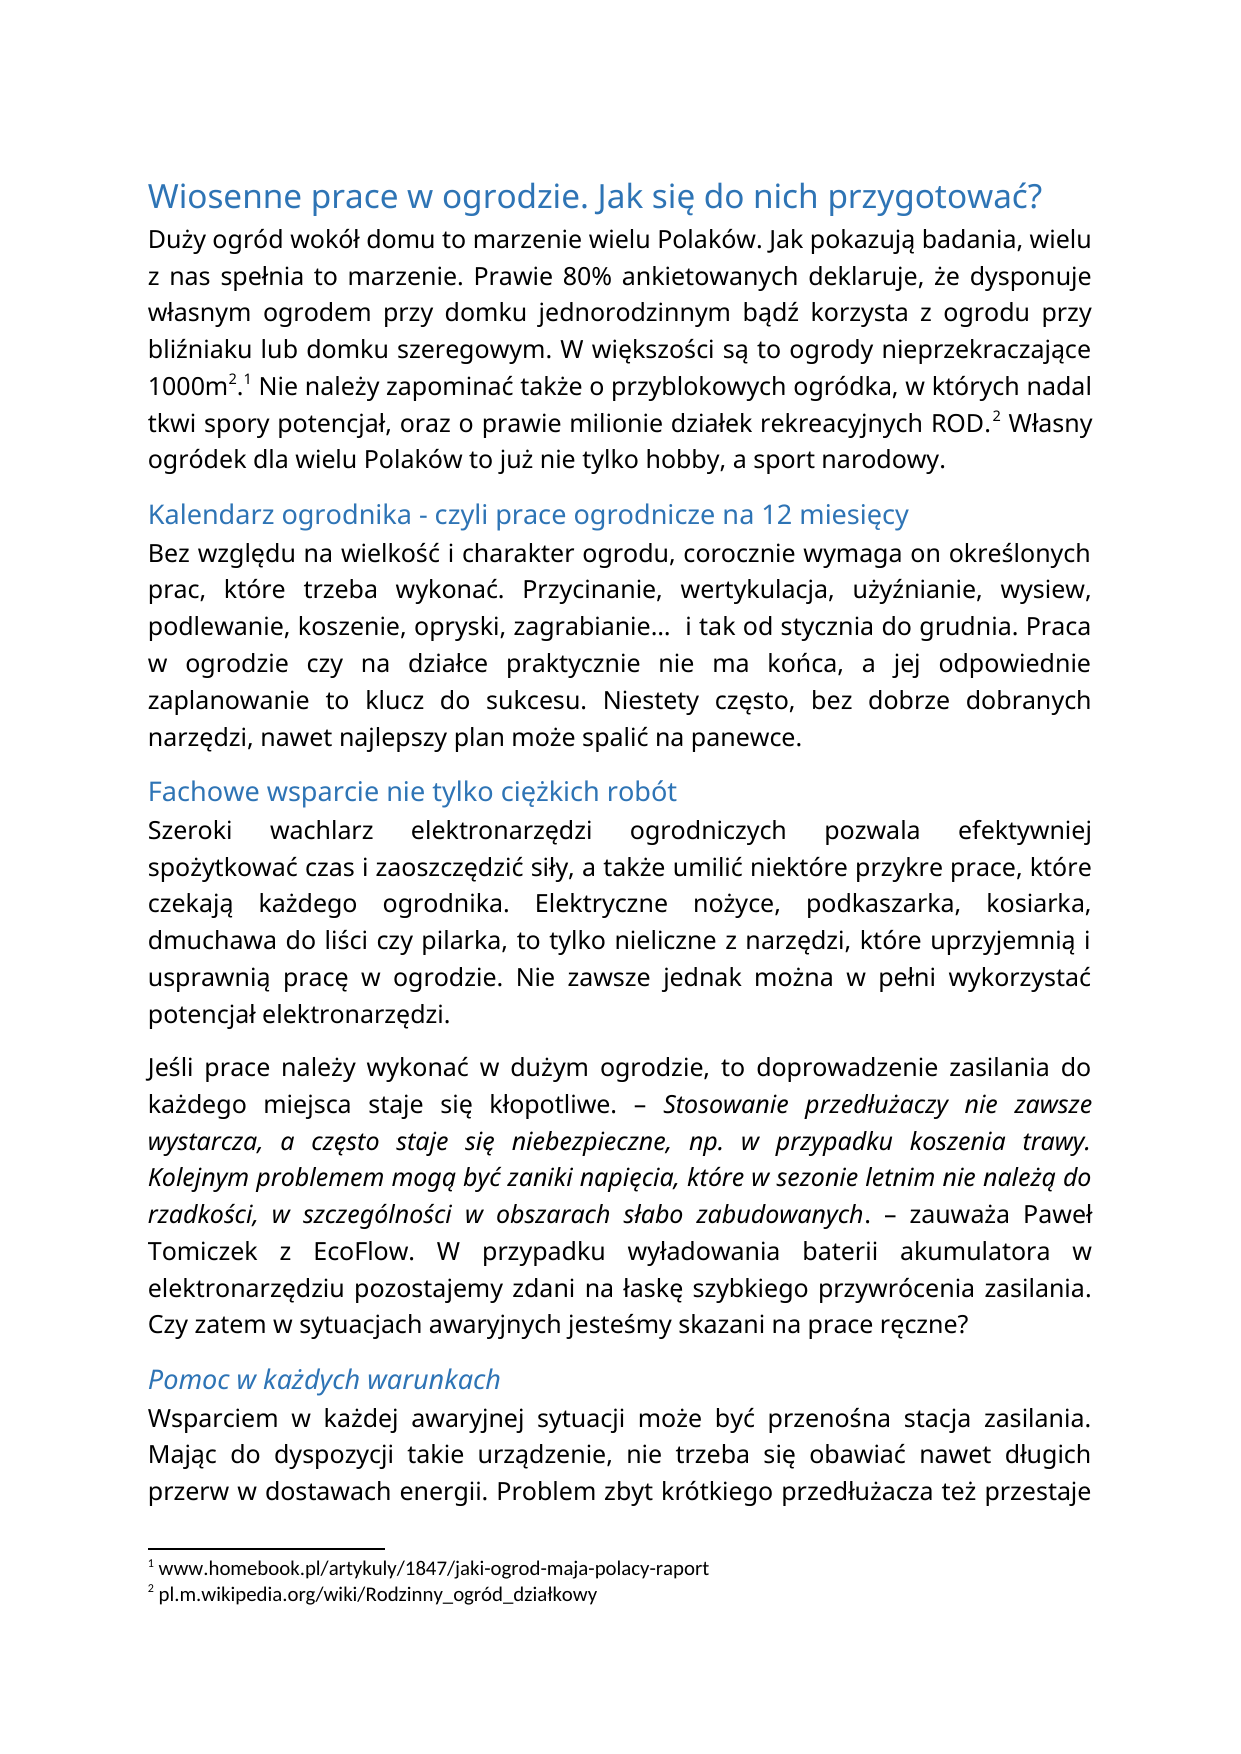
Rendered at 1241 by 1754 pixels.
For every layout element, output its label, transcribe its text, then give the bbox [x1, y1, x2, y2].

text Jeśli prace należy wykonać w dużym ogrodzie, to doprowadzenie zasilania do każdego miejsca staje się kłopotliwe. – Stosowanie przedłużaczy nie zawsze wystarcza, a często staje się niebezpieczne, np. w przypadku koszenia trawy. Kolejnym problemem mogą być zaniki napięcia, które w sezonie letnim nie należą do rzadkości, w szczególności w obszarach słabo zabudowanych. – zauważa Paweł Tomiczek z EcoFlow. W przypadku wyładowania baterii akumulatora w elektronarzędziu pozostajemy zdani na łaskę szybkiego przywrócenia zasilania. Czy zatem w sytuacjach awaryjnych jesteśmy skazani na prace ręczne? [148, 1050, 1093, 1341]
subtitle Kalendarz ogrodnika - czyli prace ogrodnicze na 12 miesięcy [148, 496, 1093, 532]
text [148, 1400, 1093, 1508]
text Duży ogród wokół domu to marzenie wielu Polaków. Jak pokazują badania, wielu z nas spełnia to marzenie. Prawie 80% ankietowanych deklaruje, że dysponuje własnym ogrodem przy domku jednorodzinnym bądź korzysta z ogrodu przy bliźniaku lub domku szeregowym. W większości są to ogrody nieprzekraczające 1000m2. Nie należy zapominać także o przyblokowych ogródka, w których nadal tkwi spory potencjał, oraz o prawie milionie działek rekreacyjnych ROD. Własny ogródek dla wielu Polaków to już nie tylko hobby, a sport narodowy. [148, 222, 1093, 476]
subtitle Fachowe wsparcie nie tylko ciężkich robót [148, 773, 1093, 809]
text Szeroki wachlarz elektronarzędzi ogrodniczych pozwala efektywniej spożytkować czas i zaoszczędzić siły, a także umilić niektóre przykre prace, które czekają każdego ogrodnika. Elektryczne nożyce, podkaszarka, kosiarka, dmuchawa do liści czy pilarka, to tylko nieliczne z narzędzi, które uprzyjemnią i usprawnią pracę w ogrodzie. Nie zawsze jednak można w pełni wykorzystać potencjał elektronarzędzi. [148, 812, 1093, 1030]
subtitle Pomoc w każdych warunkach [148, 1361, 1093, 1397]
subtitle Wiosenne prace w ogrodzie. Jak się do nich przygotować? [148, 173, 1093, 218]
text Bez względu na wielkość i charakter ogrodu, corocznie wymaga on określonych prac, które trzeba wykonać. Przycinanie, wertykulacja, użyźnianie, wysiew, podlewanie, koszenie, opryski, zagrabianie… i tak od stycznia do grudnia. Praca w ogrodzie czy na działce praktycznie nie ma końca, a jej odpowiednie zaplanowanie to klucz do sukcesu. Niestety często, bez dobrze dobranych narzędzi, nawet najlepszy plan może spalić na panewce. [148, 535, 1093, 753]
